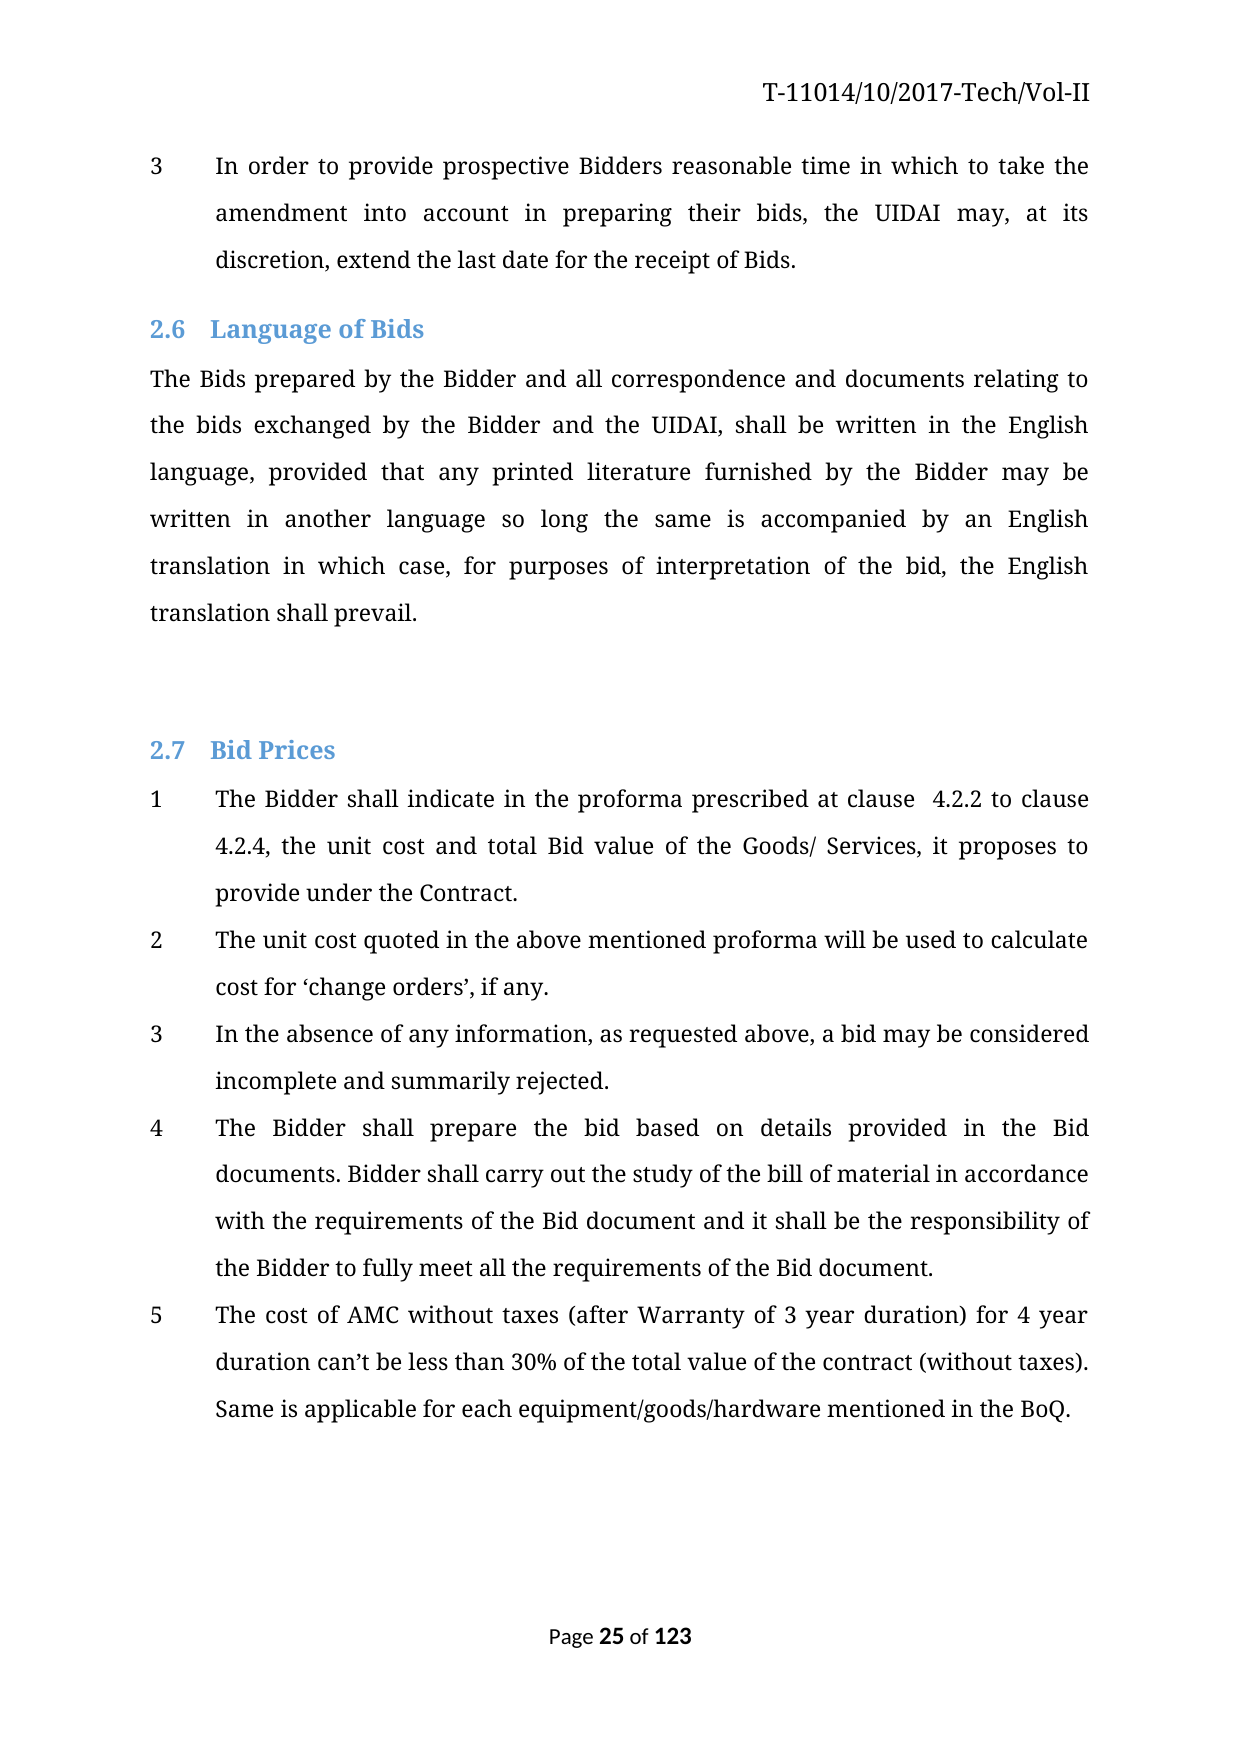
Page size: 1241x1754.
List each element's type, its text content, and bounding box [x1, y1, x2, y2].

text The Bids prepared by the Bidder and all correspondence and documents relating to the bids exchanged by the Bidder and the UIDAI, shall be written in the English language, provided that any printed literature furnished by the Bidder may be written in another language so long the same is accompanied by an English translation in which case, for purposes of interpretation of the bid, the English translation shall prevail. [150, 362, 1090, 628]
list The unit cost quoted in the above mentioned proforma will be used to calculate cost for ‘change orders’, if any. [150, 924, 1090, 1002]
list In order to provide prospective Bidders reasonable time in which to take the amendment into account in preparing their bids, the UIDAI may, at its discretion, extend the last date for the receipt of Bids. [150, 150, 1090, 275]
list The cost of AMC without taxes (after Warranty of 3 year duration) for 4 year duration can’t be less than 30% of the total value of the contract (without taxes). Same is applicable for each equipment/goods/hardware mentioned in the BoQ. [150, 1299, 1090, 1424]
list In the absence of any information, as requested above, a bid may be considered incomplete and summarily rejected. [150, 1018, 1090, 1096]
list The Bidder shall prepare the bid based on details provided in the Bid documents. Bidder shall carry out the study of the bill of material in accordance with the requirements of the Bid document and it shall be the responsibility of the Bidder to fully meet all the requirements of the Bid document. [150, 1111, 1090, 1283]
subtitle Language of Bids [150, 311, 1090, 346]
list The Bidder shall indicate in the proforma prescribed at clause 4.2.2 to clause 4.2.4, the unit cost and total Bid value of the Goods/ Services, it proposes to provide under the Contract. [150, 783, 1090, 908]
subtitle Bid Prices [150, 732, 1090, 766]
